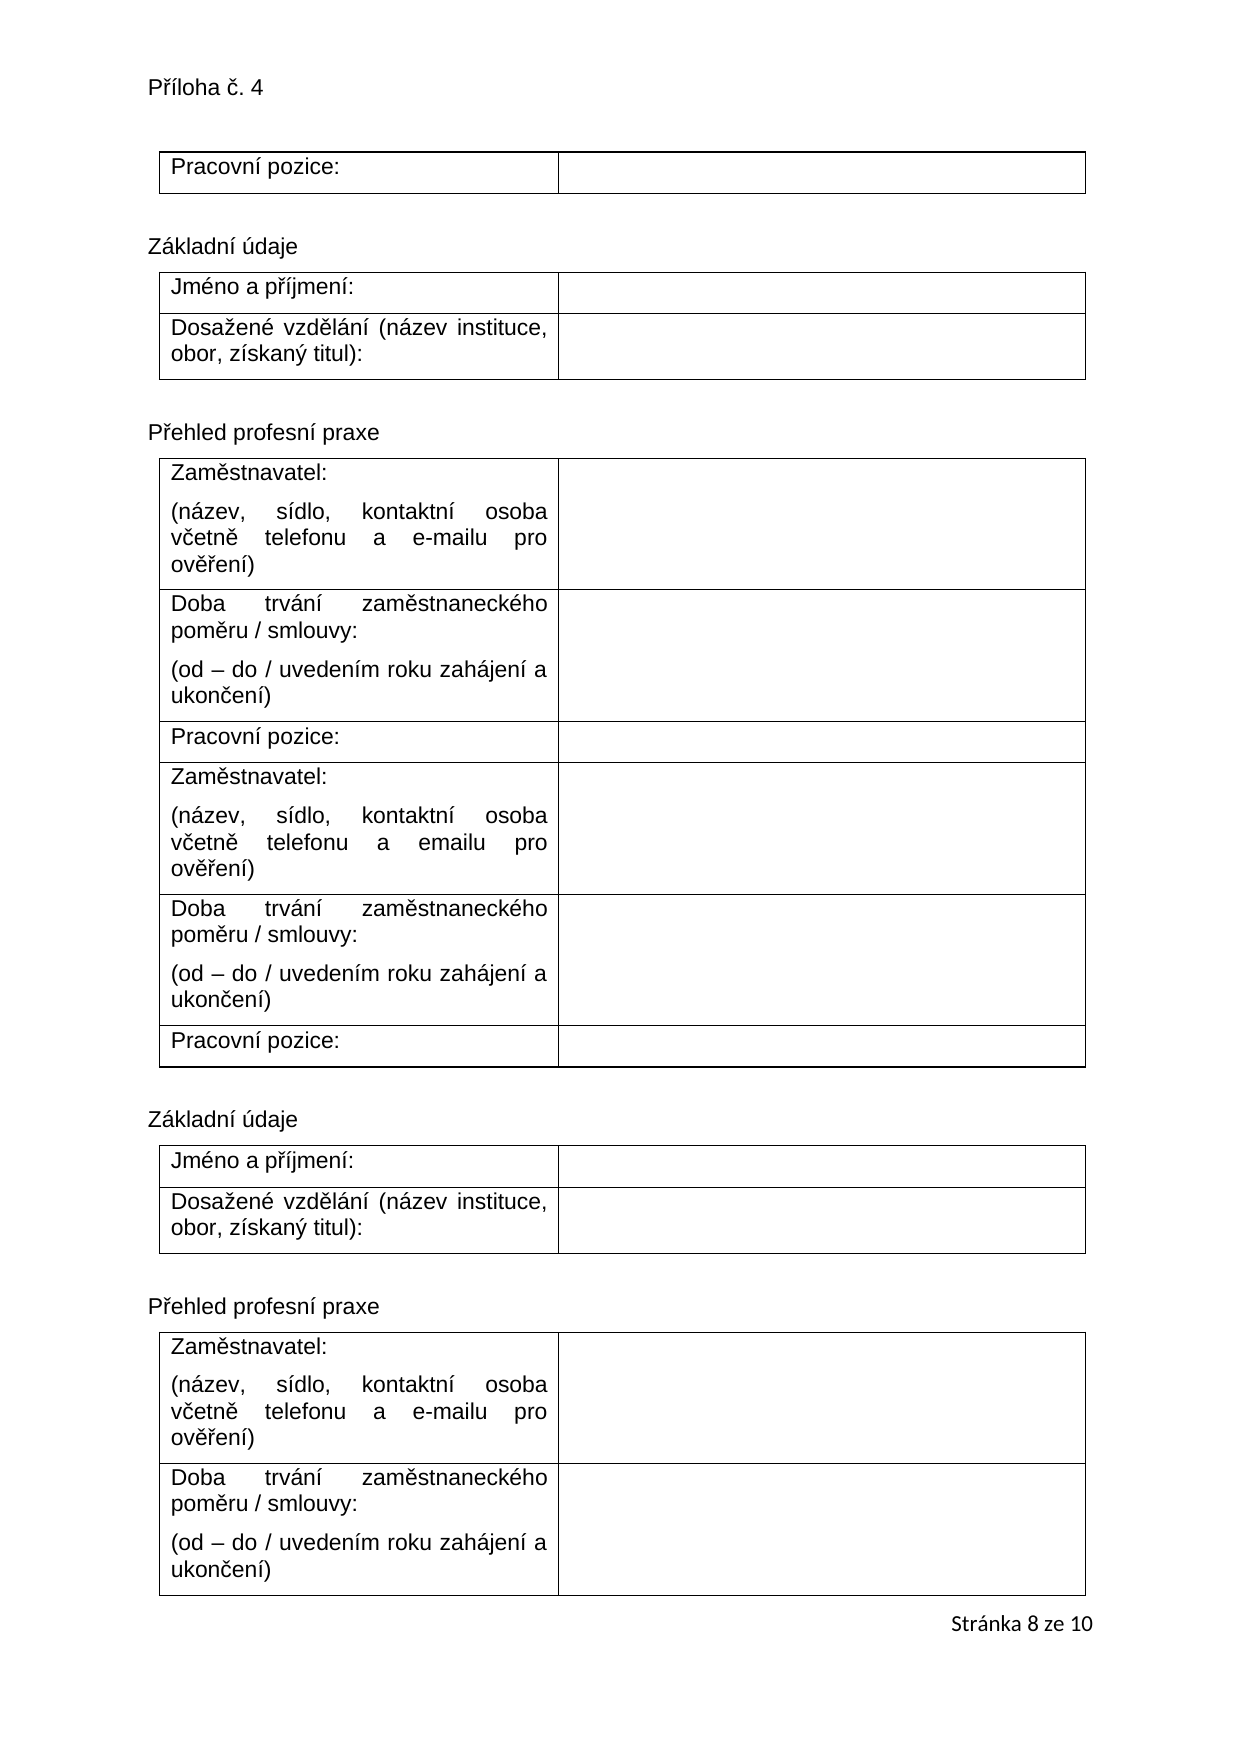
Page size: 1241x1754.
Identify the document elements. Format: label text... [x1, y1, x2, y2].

text Přehled profesní praxe [148, 419, 1093, 445]
table_header Zaměstnavatel: (název, sídlo, kontaktní osoba včetně telefonu a e-mailu pro ověření) [160, 1333, 558, 1463]
table_cell Pracovní pozice: [160, 153, 558, 193]
table_header [559, 273, 1085, 313]
table_cell Zaměstnavatel: (název, sídlo, kontaktní osoba včetně telefonu a emailu pro ověření) [160, 763, 558, 894]
text Základní údaje [148, 233, 1093, 259]
table_header Zaměstnavatel: (název, sídlo, kontaktní osoba včetně telefonu a e-mailu pro ověření) [160, 459, 558, 589]
table_cell [559, 1026, 1085, 1066]
table_cell [559, 895, 1085, 1025]
table_cell Doba trvání zaměstnaneckého poměru / smlouvy: (od – do / uvedením roku zahájení a ukončení) [160, 895, 558, 1025]
table_header [559, 459, 1085, 589]
table_cell Dosažené vzdělání (název instituce, obor, získaný titul): [160, 314, 558, 379]
table_header Jméno a příjmení: [160, 1146, 558, 1187]
table_cell [559, 722, 1085, 762]
table_cell Pracovní pozice: [160, 722, 558, 762]
table_header [559, 1146, 1085, 1187]
table_header Jméno a příjmení: [160, 273, 558, 313]
table_cell [559, 153, 1085, 193]
table_cell Dosažené vzdělání (název instituce, obor, získaný titul): [160, 1188, 558, 1253]
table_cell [160, 1464, 558, 1594]
table_cell [559, 763, 1085, 894]
table_cell [559, 1464, 1085, 1594]
table_cell [559, 590, 1085, 721]
table_cell Doba trvání zaměstnaneckého poměru / smlouvy: (od – do / uvedením roku zahájení a ukončení) [160, 590, 558, 721]
text Základní údaje [148, 1106, 1093, 1133]
table_cell [559, 1188, 1085, 1253]
table_cell [559, 314, 1085, 379]
text Přehled profesní praxe [148, 1293, 1093, 1319]
table_header [559, 1333, 1085, 1463]
table_cell Pracovní pozice: [160, 1026, 558, 1066]
